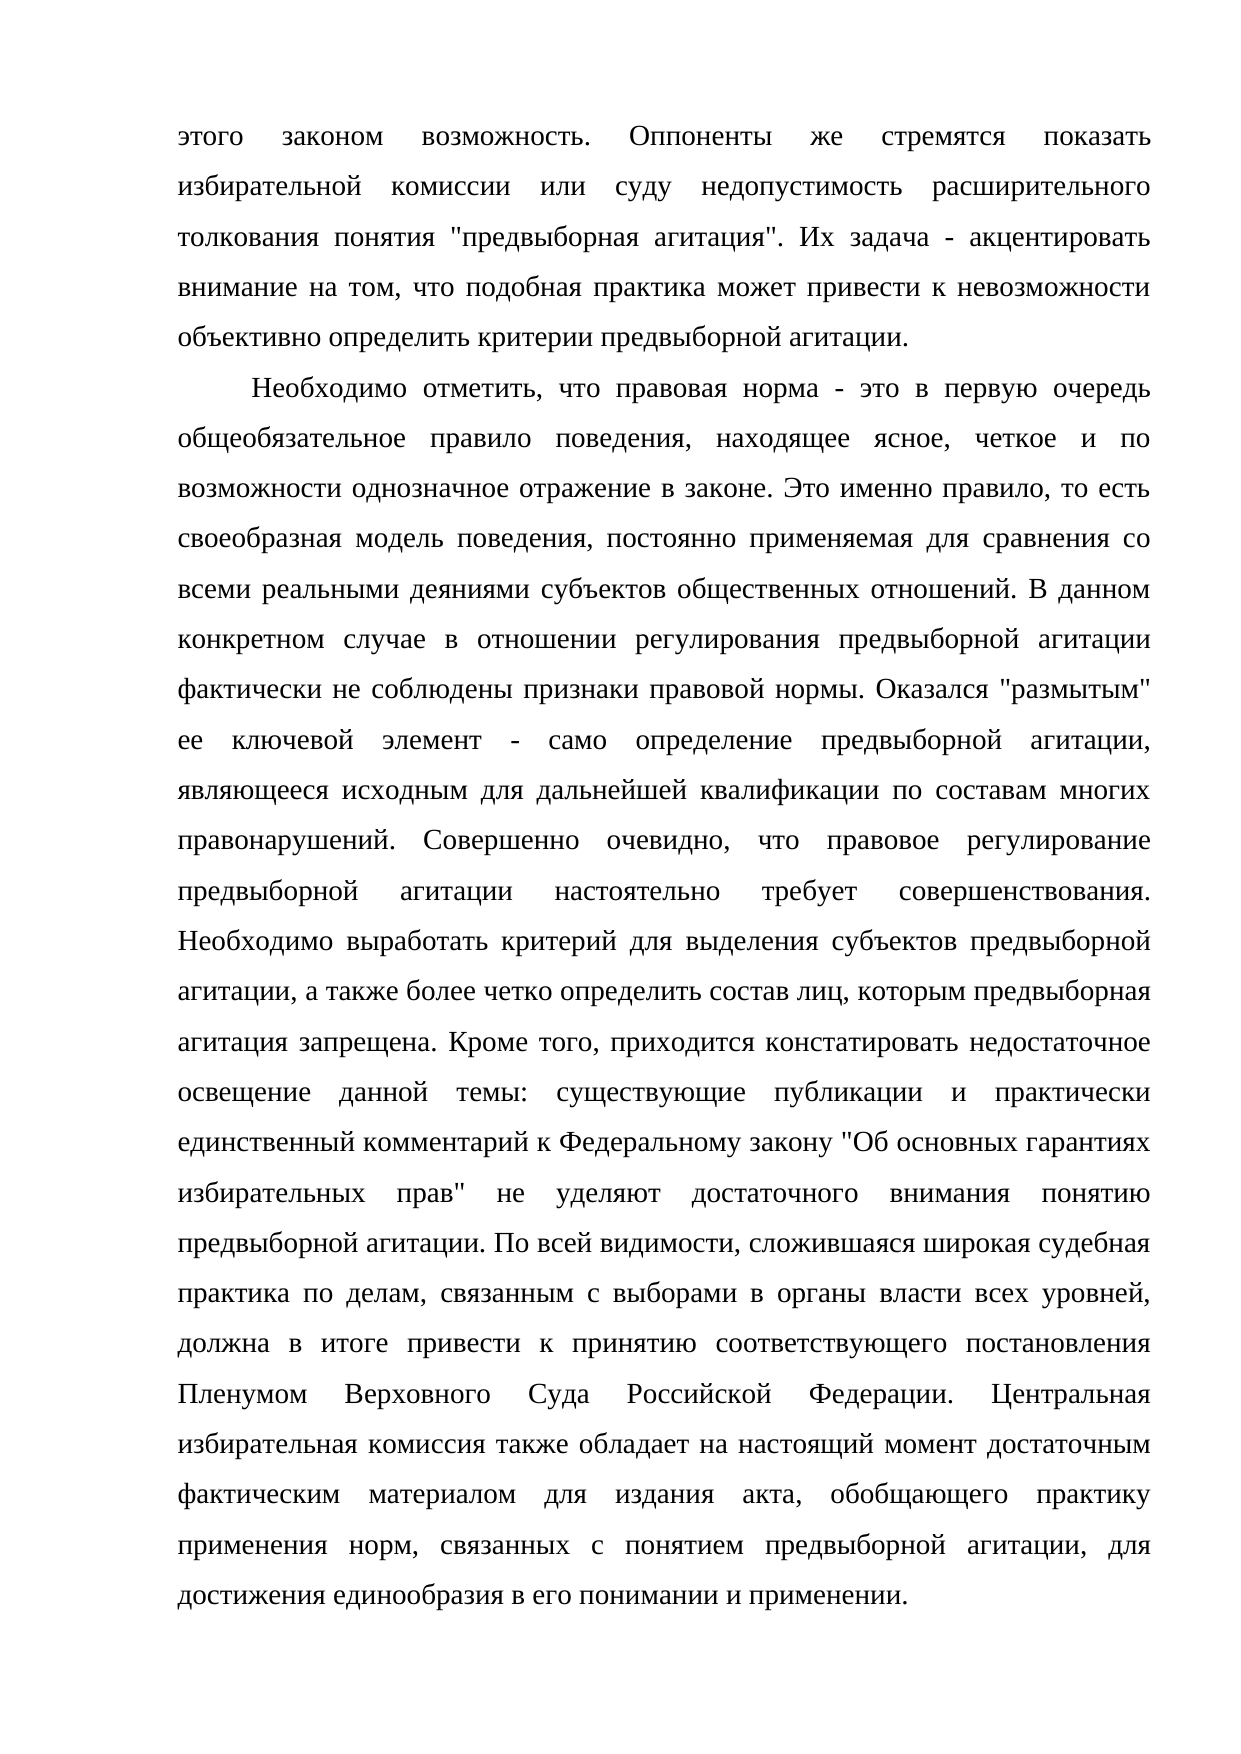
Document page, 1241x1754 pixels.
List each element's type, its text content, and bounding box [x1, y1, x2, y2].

text Необходимо отметить, что правовая норма - это в первую очередь общеобязательное правило поведения, находящее ясное, четкое и по возможности однозначное отражение в законе. Это именно правило, то есть своеобразная модель поведения, постоянно применяемая для сравнения со всеми реальными деяниями субъектов общественных отношений. В данном конкретном случае в отношении регулирования предвыборной агитации фактически не соблюдены признаки правовой нормы. Оказался "размытым" ее ключевой элемент - само определение предвыборной агитации, являющееся исходным для дальнейшей квалификации по составам многих правонарушений. Совершенно очевидно, что правовое регулирование предвыборной агитации настоятельно требует совершенствования. Необходимо выработать критерий для выделения субъектов предвыборной агитации, а также более четко определить состав лиц, которым предвыборная агитация запрещена. Кроме того, приходится констатировать недостаточное освещение данной темы: существующие публикации и практически единственный комментарий к Федеральному закону "Об основных гарантиях избирательных прав" не уделяют достаточного внимания понятию предвыборной агитации. По всей видимости, сложившаяся широкая судебная практика по делам, связанным с выборами в органы власти всех уровней, должна в итоге привести к принятию соответствующего постановления Пленумом Верховного Суда Российской Федерации. Центральная избирательная комиссия также обладает на настоящий момент достаточным фактическим материалом для издания акта, обобщающего практику применения норм, связанных с понятием предвыборной агитации, для достижения единообразия в его понимании и применении. [177, 370, 1152, 1611]
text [177, 118, 1152, 353]
